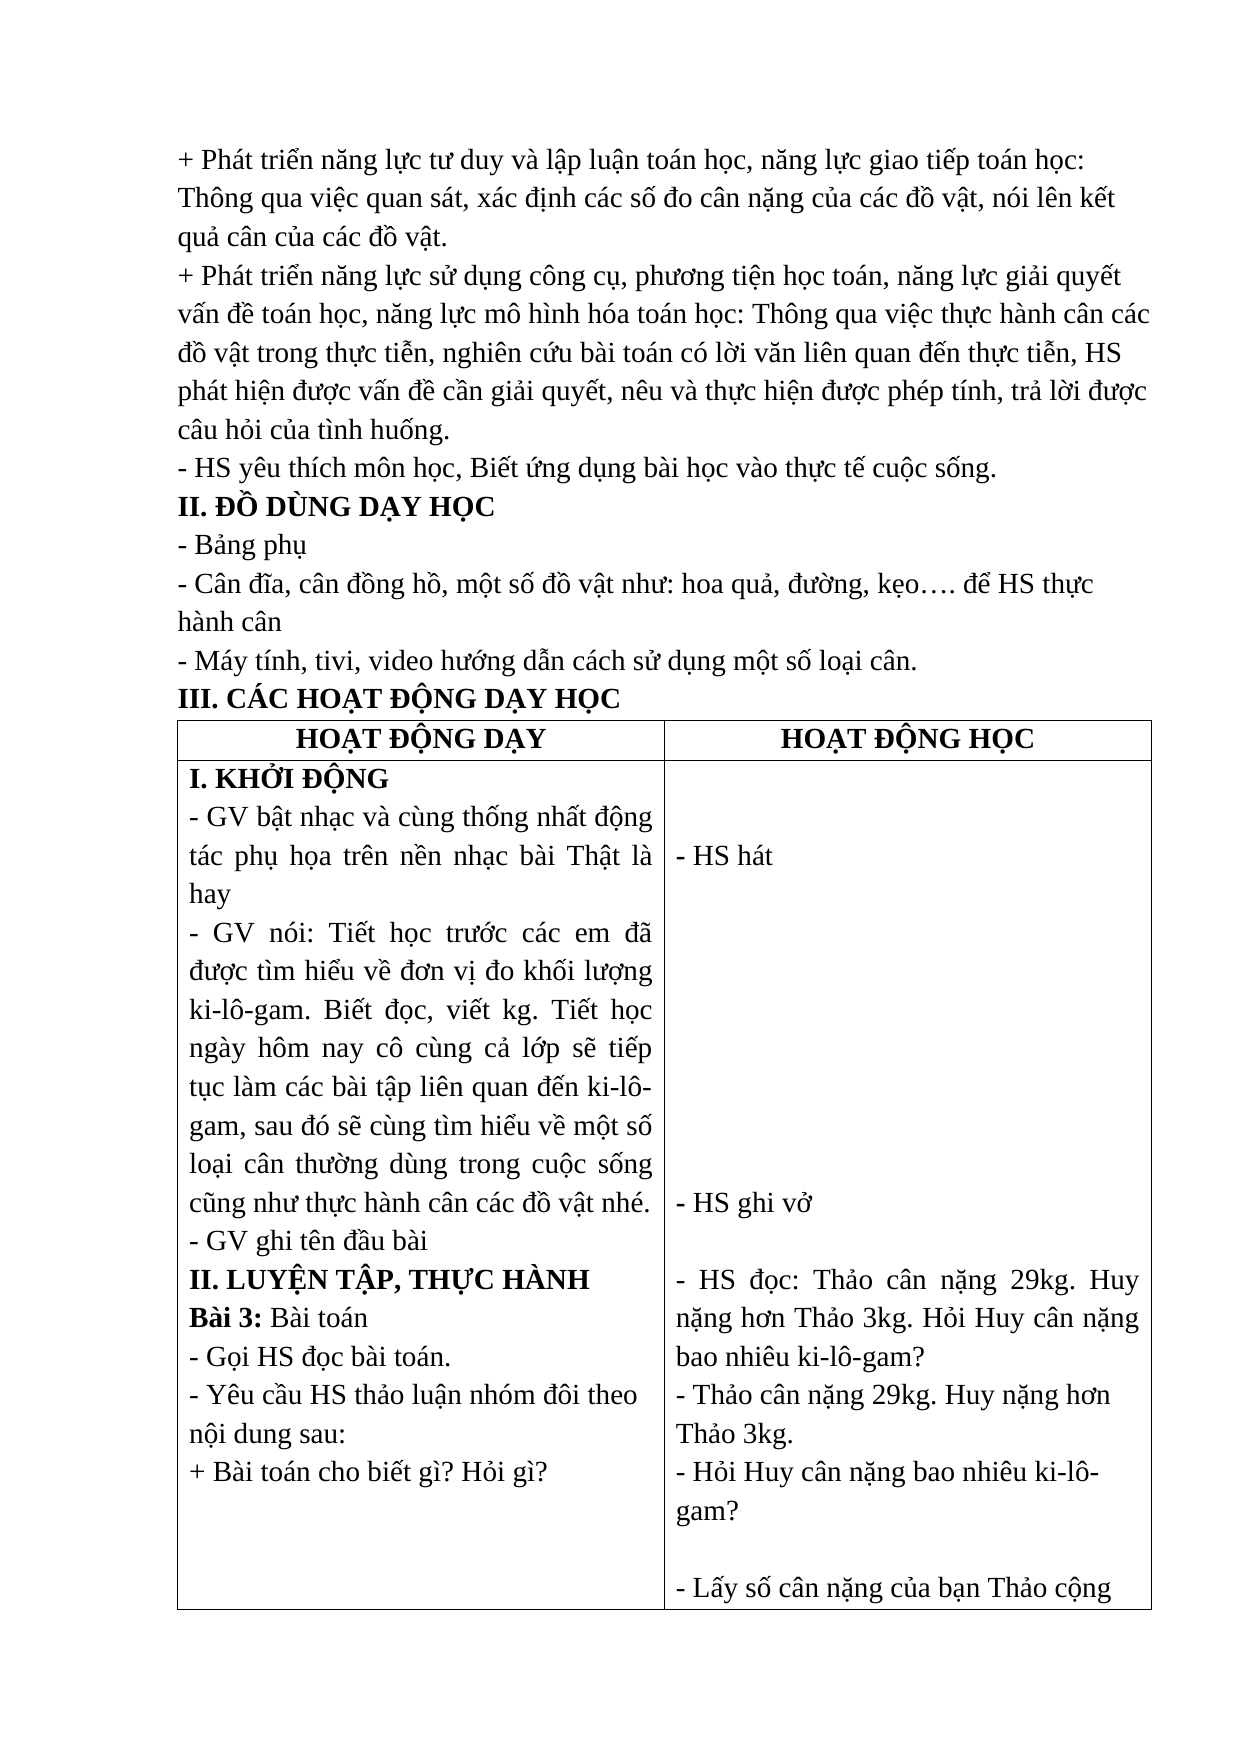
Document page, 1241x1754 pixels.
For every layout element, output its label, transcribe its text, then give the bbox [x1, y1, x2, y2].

text + Phát triển năng lực sử dụng công cụ, phương tiện học toán, năng lực giải quyết vấn đề toán học, năng lực mô hình hóa toán học: Thông qua việc thực hành cân các đồ vật trong thực tiễn, nghiên cứu bài toán có lời văn liên quan đến thực tiễn, HS phát hiện được vấn đề cần giải quyết, nêu và thực hiện được phép tính, trả lời được câu hỏi của tình huống. [177, 258, 1152, 445]
table_header HOẠT ĐỘNG HỌC [665, 721, 1151, 760]
text II. ĐỒ DÙNG DẠY HỌC [177, 489, 1152, 522]
text III. CÁC HOẠT ĐỘNG DẠY HỌC [177, 682, 1152, 715]
text + Phát triển năng lực tư duy và lập luận toán học, năng lực giao tiếp toán học: Thông qua việc quan sát, xác định các số đo cân nặng của các đồ vật, nói lên kết quả cân của các đồ vật. [177, 142, 1152, 253]
text - Máy tính, tivi, video hướng dẫn cách sử dụng một số loại cân. [177, 643, 1152, 677]
text - HS yêu thích môn học, Biết ứng dụng bài học vào thực tế cuộc sống. [177, 450, 1152, 484]
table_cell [178, 761, 664, 1609]
text - Bảng phụ [177, 527, 1152, 561]
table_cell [665, 761, 1151, 1609]
table_header HOẠT ĐỘNG DẠY [178, 721, 664, 760]
text - Cân đĩa, cân đồng hồ, một số đồ vật như: hoa quả, đường, kẹo…. để HS thực hành cân [177, 566, 1152, 638]
